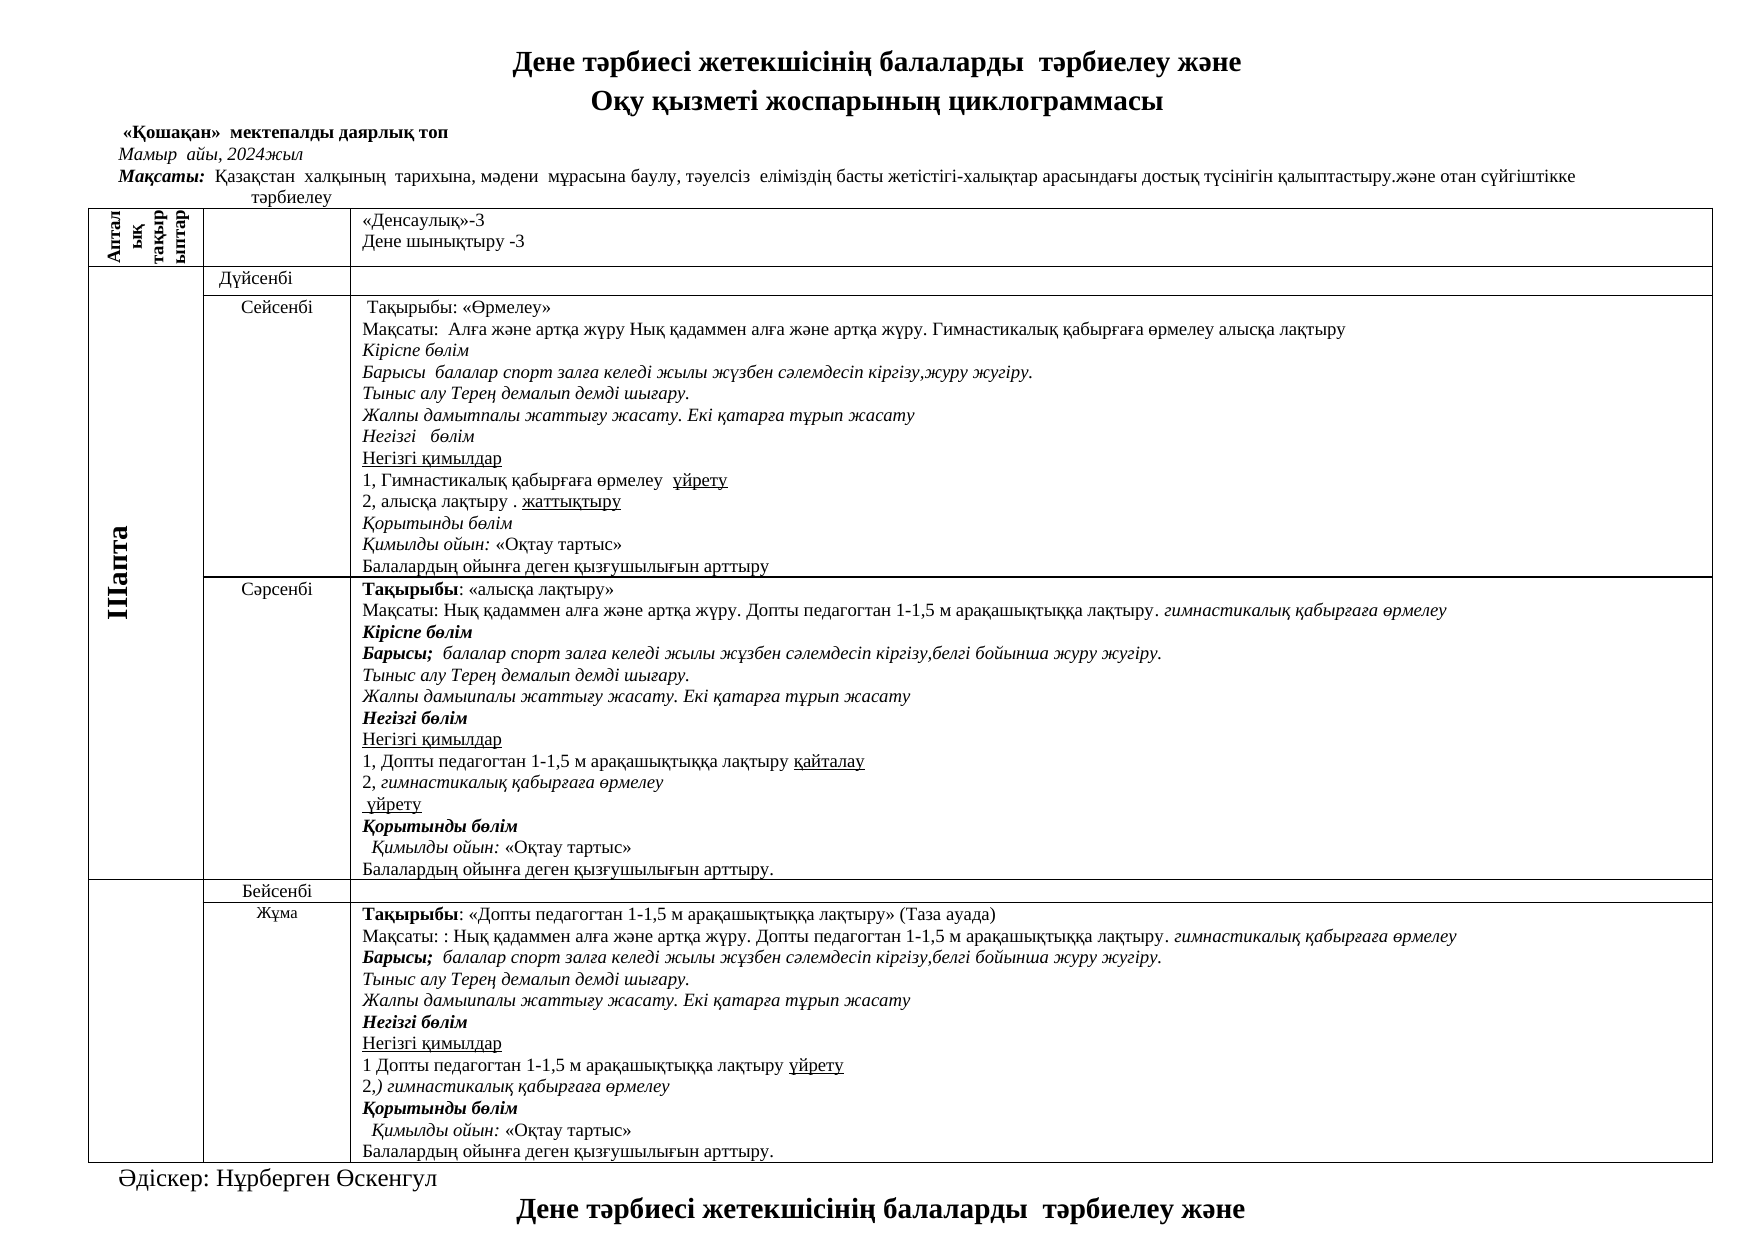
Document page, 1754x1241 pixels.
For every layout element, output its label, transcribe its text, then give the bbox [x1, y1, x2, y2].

table_cell Сейсенбі [204, 296, 350, 576]
text «Қошақан» мектепалды даярлық топ [118, 121, 1636, 143]
table_cell Тақырыбы: «Өрмелеу» Мақсаты: Алға және артқа жүру Нық қадаммен алға және артқа жүру. Гимнастикалық қабырғаға өрмелеу алысқа лақтыру Кіріспе бөлім Барысы балалар спорт залға келеді жылы жүзбен сәлемдесіп кіргізу,журу жугіру. Тыныс алу Терең демалып демді шығару. Жалпы дамытпалы жаттығу жасату. Екі қатарға тұрып жасату Негізгі бөлім Негізгі қимылдар 1, Гимнастикалық қабырғаға өрмелеу үйрету 2, алысқа лақтыру . жаттықтыру Қорытынды бөлім Қимылды ойын: «Оқтау тартыс» Балалардың ойынға деген қызғушылығын арттыру [351, 296, 1712, 576]
table_cell Сәрсенбі [204, 578, 350, 879]
table_cell Дүйсенбі [204, 267, 350, 295]
table_header «Денсаулық»-3 Дене шынықтыру -3 [351, 209, 1712, 266]
table_cell [351, 267, 1712, 295]
table_cell IIIапта [89, 267, 203, 879]
table_cell Тақырыбы: «алысқа лақтыру» Мақсаты: Нық қадаммен алға және артқа жүру. Допты педагогтан 1-1,5 м арақашықтыққа лақтыру. гимнастикалық қабырғаға өрмелеу Кіріспе бөлім Барысы; балалар спорт залға келеді жылы жұзбен сәлемдесіп кіргізу,белгі бойынша журу жугіру. Тыныс алу Терең демалып демді шығару. Жалпы дамыипалы жаттығу жасату. Екі қатарға тұрып жасату Негізгі бөлім Негізгі қимылдар 1, Допты педагогтан 1-1,5 м арақашықтыққа лақтыру қайталау 2, гимнастикалық қабырғаға өрмелеу үйрету Қорытынды бөлім Қимылды ойын: «Оқтау тартыс» Балалардың ойынға деген қызғушылығын арттыру. [351, 578, 1712, 879]
text Мамыр айы, 2024жыл [118, 143, 1636, 164]
table_cell Тақырыбы: «Допты педагогтан 1-1,5 м арақашықтыққа лақтыру» (Таза ауада) Мақсаты: : Нық қадаммен алға және артқа жүру. Допты педагогтан 1-1,5 м арақашықтыққа лақтыру. гимнастикалық қабырғаға өрмелеу Барысы; балалар спорт залға келеді жылы жұзбен сәлемдесіп кіргізу,белгі бойынша журу жугіру. Тыныс алу Терең демалып демді шығару. Жалпы дамыипалы жаттығу жасату. Екі қатарға тұрып жасату Негізгі бөлім Негізгі қимылдар 1 Допты педагогтан 1-1,5 м арақашықтыққа лақтыру үйрету 2,) гимнастикалық қабырғаға өрмелеу Қорытынды бөлім Қимылды ойын: «Оқтау тартыс» Балалардың ойынға деген қызғушылығын арттыру. [351, 903, 1712, 1162]
text Дене тәрбиесі жетекшісінің балаларды тәрбиелеу және [118, 1191, 1636, 1225]
text Мақсаты: Қазақстан халқының тарихына, мәдени мұрасына баулу, тәуелсіз еліміздің басты жетістігі-халықтар арасындағы достық түсінігін қалыптастыру.және отан сүйгіштікке тәрбиелеу [118, 164, 1636, 208]
table_cell [351, 880, 1712, 902]
table_cell Жұма [204, 903, 350, 1162]
table_header [204, 209, 350, 266]
table_cell [89, 880, 203, 1162]
text Оқу қызметі жоспарының циклограммасы [118, 83, 1636, 116]
table_cell Бейсенбі [204, 880, 350, 902]
text Әдіскер: Нұрберген Өскенгул [118, 1163, 1636, 1191]
text Дене тәрбиесі жетекшісінің балаларды тәрбиелеу және [118, 44, 1636, 78]
table_header Апталық тақырыптар [89, 209, 203, 266]
